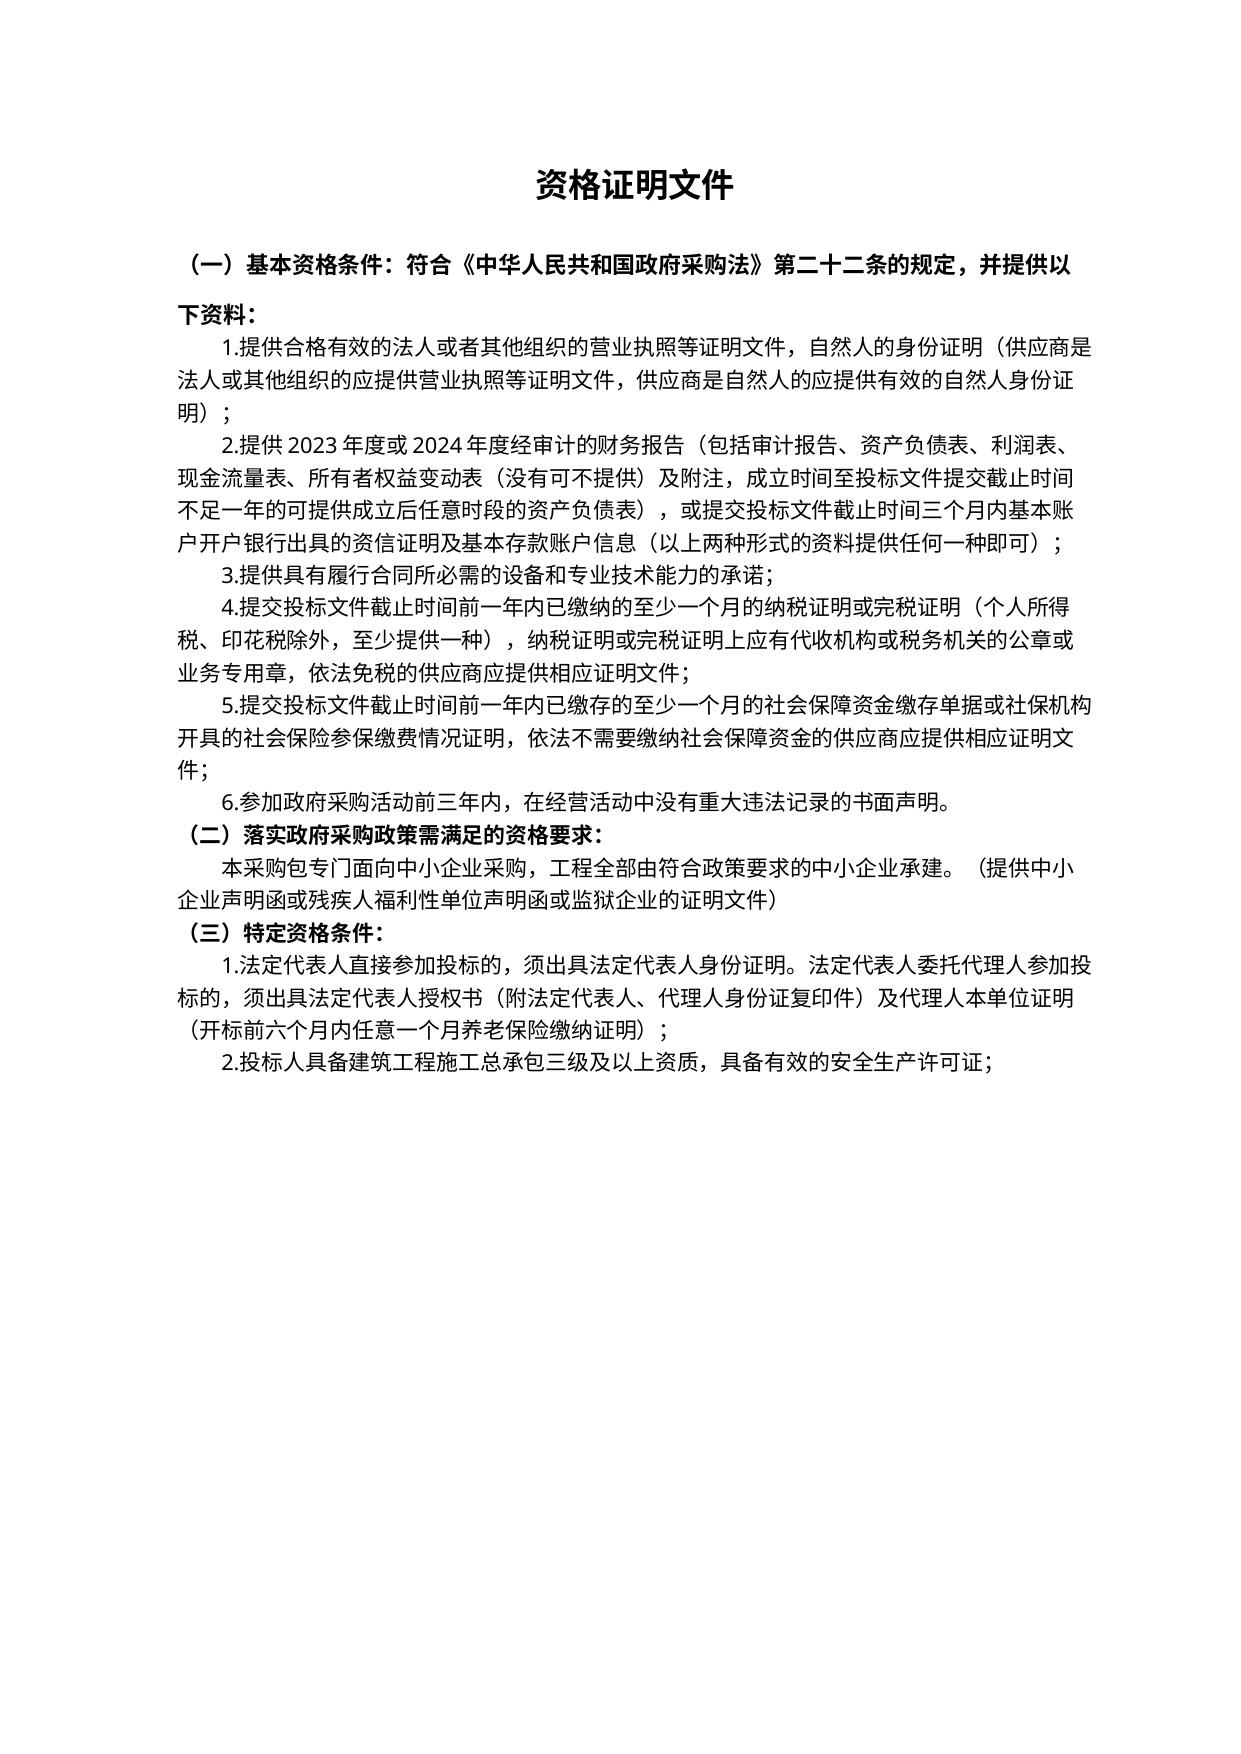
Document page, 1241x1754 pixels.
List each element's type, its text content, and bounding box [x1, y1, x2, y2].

text 2.投标人具备建筑工程施工总承包三级及以上资质，具备有效的安全生产许可证； [177, 1045, 1093, 1078]
text （一）基本资格条件：符合《中华人民共和国政府采购法》第二十二条的规定，并提供以下资料： [177, 230, 1093, 330]
text 资格证明文件 [177, 162, 1093, 207]
text 本采购包专门面向中小企业采购，工程全部由符合政策要求的中小企业承建。（提供中小企业声明函或残疾人福利性单位声明函或监狱企业的证明文件） [177, 850, 1093, 915]
text 3.提供具有履行合同所必需的设备和专业技术能力的承诺； [177, 558, 1093, 590]
text 1.法定代表人直接参加投标的，须出具法定代表人身份证明。法定代表人委托代理人参加投标的，须出具法定代表人授权书（附法定代表人、代理人身份证复印件）及代理人本单位证明（开标前六个月内任意一个月养老保险缴纳证明）； [177, 948, 1093, 1045]
text 4.提交投标文件截止时间前一年内已缴纳的至少一个月的纳税证明或完税证明（个人所得税、印花税除外，至少提供一种），纳税证明或完税证明上应有代收机构或税务机关的公章或业务专用章，依法免税的供应商应提供相应证明文件； [177, 590, 1093, 688]
text （二）落实政府采购政策需满足的资格要求： [177, 818, 1093, 850]
text 1.提供合格有效的法人或者其他组织的营业执照等证明文件，自然人的身份证明（供应商是法人或其他组织的应提供营业执照等证明文件，供应商是自然人的应提供有效的自然人身份证明）； [177, 330, 1093, 428]
text 5.提交投标文件截止时间前一年内已缴存的至少一个月的社会保障资金缴存单据或社保机构开具的社会保险参保缴费情况证明，依法不需要缴纳社会保障资金的供应商应提供相应证明文件； [177, 688, 1093, 785]
text （三）特定资格条件： [177, 915, 1093, 948]
text 2.提供2023年度或2024年度经审计的财务报告（包括审计报告、资产负债表、利润表、现金流量表、所有者权益变动表（没有可不提供）及附注，成立时间至投标文件提交截止时间不足一年的可提供成立后任意时段的资产负债表），或提交投标文件截止时间三个月内基本账户开户银行出具的资信证明及基本存款账户信息（以上两种形式的资料提供任何一种即可）； [177, 428, 1093, 558]
text 6.参加政府采购活动前三年内，在经营活动中没有重大违法记录的书面声明。 [177, 785, 1093, 818]
